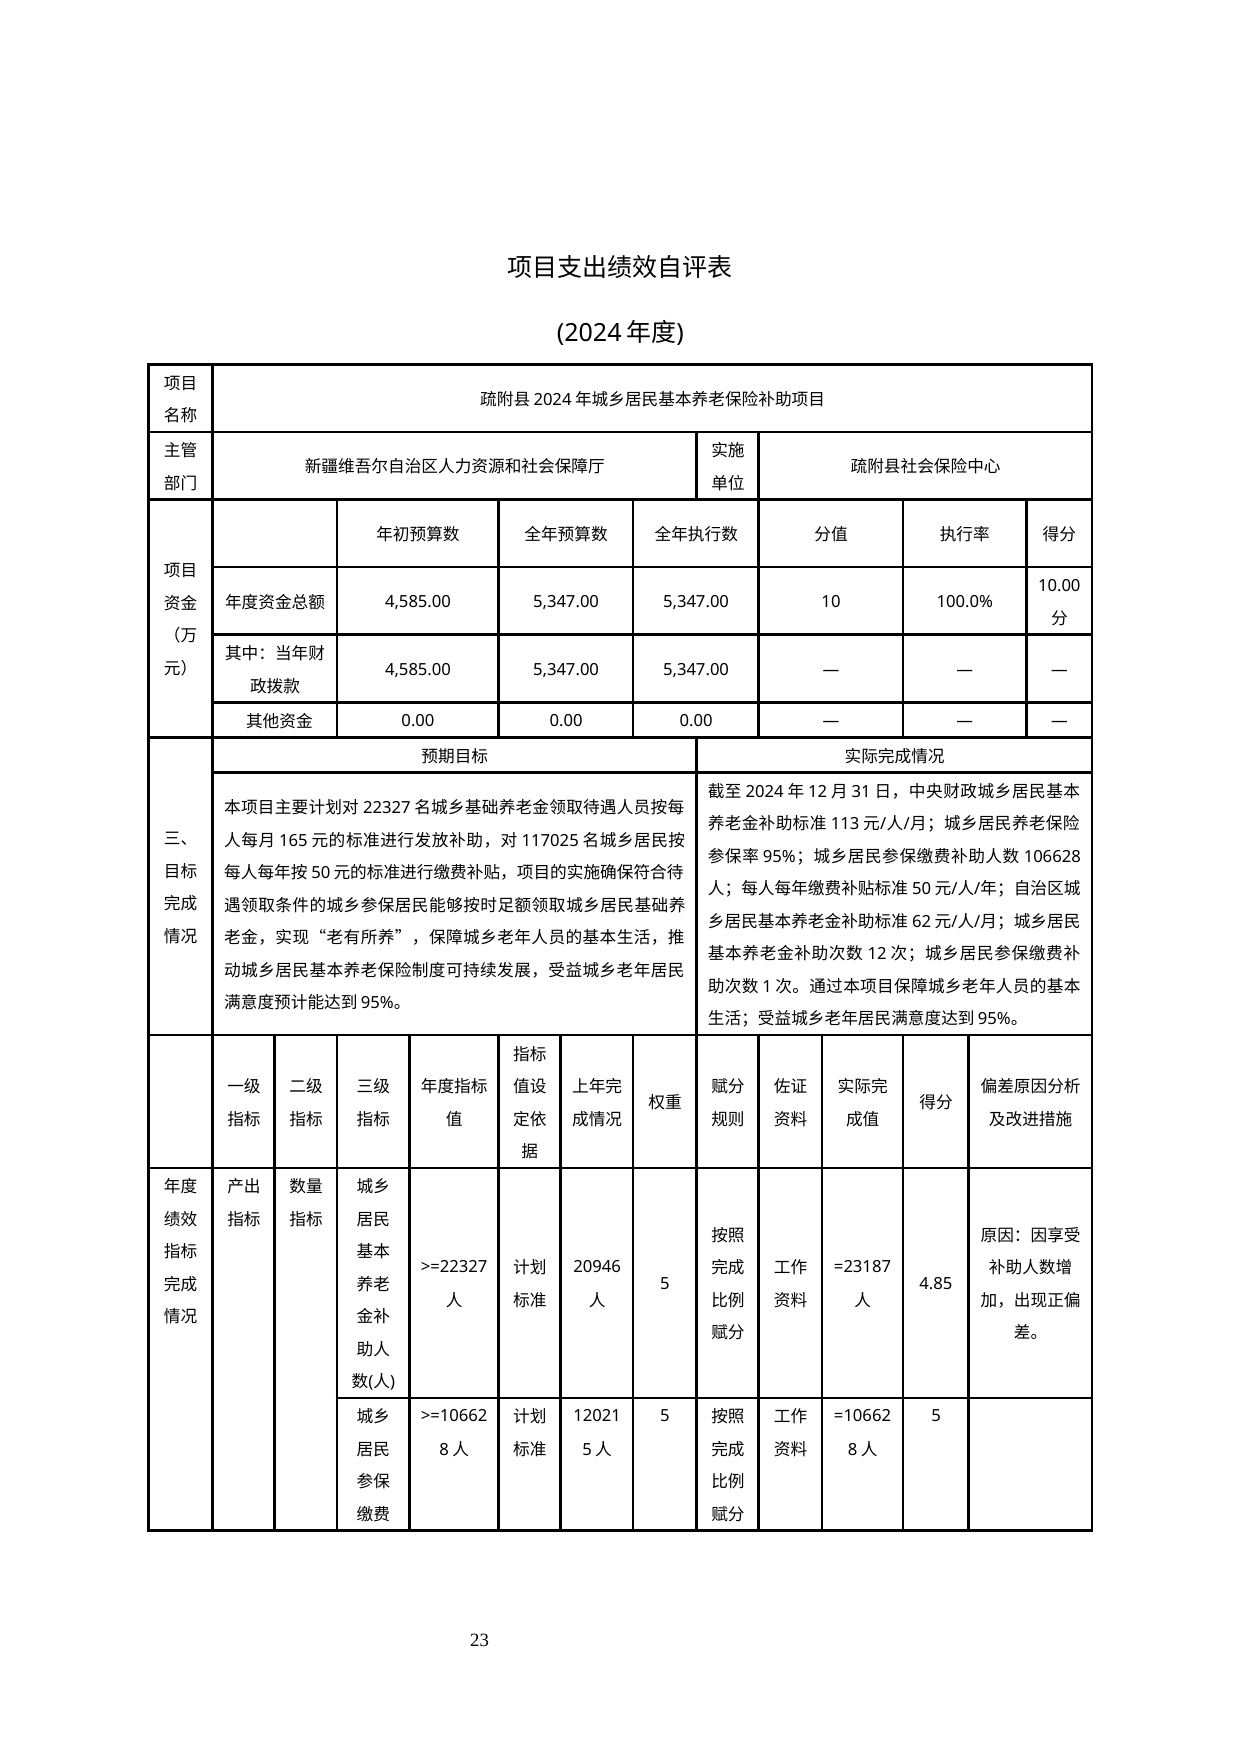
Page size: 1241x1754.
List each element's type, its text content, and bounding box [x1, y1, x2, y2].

table_cell 0.00 [500, 704, 632, 736]
table_cell 上年完成情况 [562, 1036, 632, 1166]
table_cell =106628人 [823, 1399, 902, 1529]
table_cell 权重 [634, 1036, 695, 1166]
table_cell 工作资料 [760, 1399, 821, 1529]
table_cell — [1028, 704, 1091, 736]
table_cell [150, 1036, 211, 1166]
table_cell 100.0% [904, 568, 1025, 633]
table_cell — [1028, 636, 1091, 701]
table_cell =23187人 [823, 1169, 902, 1396]
table_cell 数量指标 [276, 1169, 336, 1529]
table_cell 5,347.00 [634, 636, 757, 701]
table_cell 疏附县2024年城乡居民基本养老保险补助项目 [214, 366, 1091, 431]
table_cell — [760, 636, 902, 701]
table_cell 其中：当年财政拨款 [214, 636, 336, 701]
table_cell 分值 [760, 501, 902, 566]
table_cell 5 [634, 1399, 695, 1529]
table_cell 新疆维吾尔自治区人力资源和社会保障厅 [214, 433, 695, 498]
table_cell 城乡居民基本养老金补助人数(人) [338, 1169, 408, 1396]
table_cell 按照完成比例赋分 [698, 1169, 757, 1396]
table_cell 一级指标 [214, 1036, 273, 1166]
table_cell 产出指标 [214, 1169, 273, 1529]
table_cell 指标值设定依据 [500, 1036, 559, 1166]
table_cell 原因：因享受补助人数增加，出现正偏差。 [970, 1169, 1091, 1396]
table_cell 截至2024年12月31日，中央财政城乡居民基本养老金补助标准113元/人/月；城乡居民养老保险参保率95%；城乡居民参保缴费补助人数106628人；每人每年缴费补贴标准50元/人/年；自治区城乡居民基本养老金补助标准62元/人/月；城乡居民基本养老金补助次数12次；城乡居民参保缴费补助次数1次。通过本项目保障城乡老年人员的基本生活；受益城乡老年居民满意度达到95%。 [698, 774, 1091, 1034]
table_cell [214, 501, 336, 566]
table_cell 实施单位 [698, 433, 757, 498]
table_cell — [904, 704, 1025, 736]
table_cell >=106628人 [411, 1399, 497, 1529]
table_cell 项目资金 （万元） [150, 501, 211, 736]
table_cell 5,347.00 [500, 636, 632, 701]
table_cell 120215人 [562, 1399, 632, 1529]
table_cell 年度绩效指标完成情况 [150, 1169, 211, 1529]
table_cell [970, 1399, 1091, 1529]
table_cell 年度指标值 [411, 1036, 497, 1166]
table_cell 三级指标 [338, 1036, 408, 1166]
table_cell 疏附县社会保险中心 [760, 433, 1091, 498]
table_cell 预期目标 [214, 739, 695, 771]
table_cell 得分 [904, 1036, 967, 1166]
table_cell 年初预算数 [338, 501, 497, 566]
table_cell 本项目主要计划对22327名城乡基础养老金领取待遇人员按每人每月165元的标准进行发放补助，对117025名城乡居民按每人每年按50元的标准进行缴费补贴，项目的实施确保符合待遇领取条件的城乡参保居民能够按时足额领取城乡居民基础养老金，实现“老有所养”，保障城乡老年人员的基本生活，推动城乡居民基本养老保险制度可持续发展，受益城乡老年居民满意度预计能达到95%。 [214, 774, 695, 1034]
table_cell 二级指标 [276, 1036, 336, 1166]
table_cell 20946人 [562, 1169, 632, 1396]
table_cell — [760, 704, 902, 736]
table_cell 其他资金 [214, 704, 336, 736]
table_cell 三、目标完成情况 [150, 739, 211, 1034]
table_cell 全年执行数 [634, 501, 757, 566]
table_cell 城乡居民参保缴费补助人数（人） [338, 1399, 408, 1529]
table_cell 赋分规则 [698, 1036, 757, 1166]
table_cell 10 [760, 568, 902, 633]
table_cell >=22327人 [411, 1169, 497, 1396]
table_cell 执行率 [904, 501, 1025, 566]
table_cell 实际完成情况 [698, 739, 1091, 771]
table_cell 5,347.00 [634, 568, 757, 633]
table_cell 10.00分 [1028, 568, 1091, 633]
table_cell 主管部门 [150, 433, 211, 498]
table_cell 计划标准 [500, 1169, 559, 1396]
table_cell 实际完成值 [823, 1036, 902, 1166]
table_cell 0.00 [338, 704, 497, 736]
table_cell 5 [634, 1169, 695, 1396]
table_cell 按照完成比例赋分 [698, 1399, 757, 1529]
table_cell 得分 [1028, 501, 1091, 566]
table_cell 4,585.00 [338, 568, 497, 633]
table_cell 佐证资料 [760, 1036, 821, 1166]
table_cell 计划标准 [500, 1399, 559, 1529]
table_cell (2024年度) [148, 298, 1092, 363]
table_cell 偏差原因分析及改进措施 [970, 1036, 1091, 1166]
table_cell 5 [904, 1399, 967, 1529]
table_cell — [904, 636, 1025, 701]
table_cell 4,585.00 [338, 636, 497, 701]
table_header 项目支出绩效自评表 [148, 233, 1092, 298]
table_cell 工作资料 [760, 1169, 821, 1396]
table_cell 4.85 [904, 1169, 967, 1396]
table_cell 项目名称 [150, 366, 211, 431]
table_cell 全年预算数 [500, 501, 632, 566]
table_cell 0.00 [634, 704, 757, 736]
table_cell 5,347.00 [500, 568, 632, 633]
table_cell 年度资金总额 [214, 568, 336, 633]
